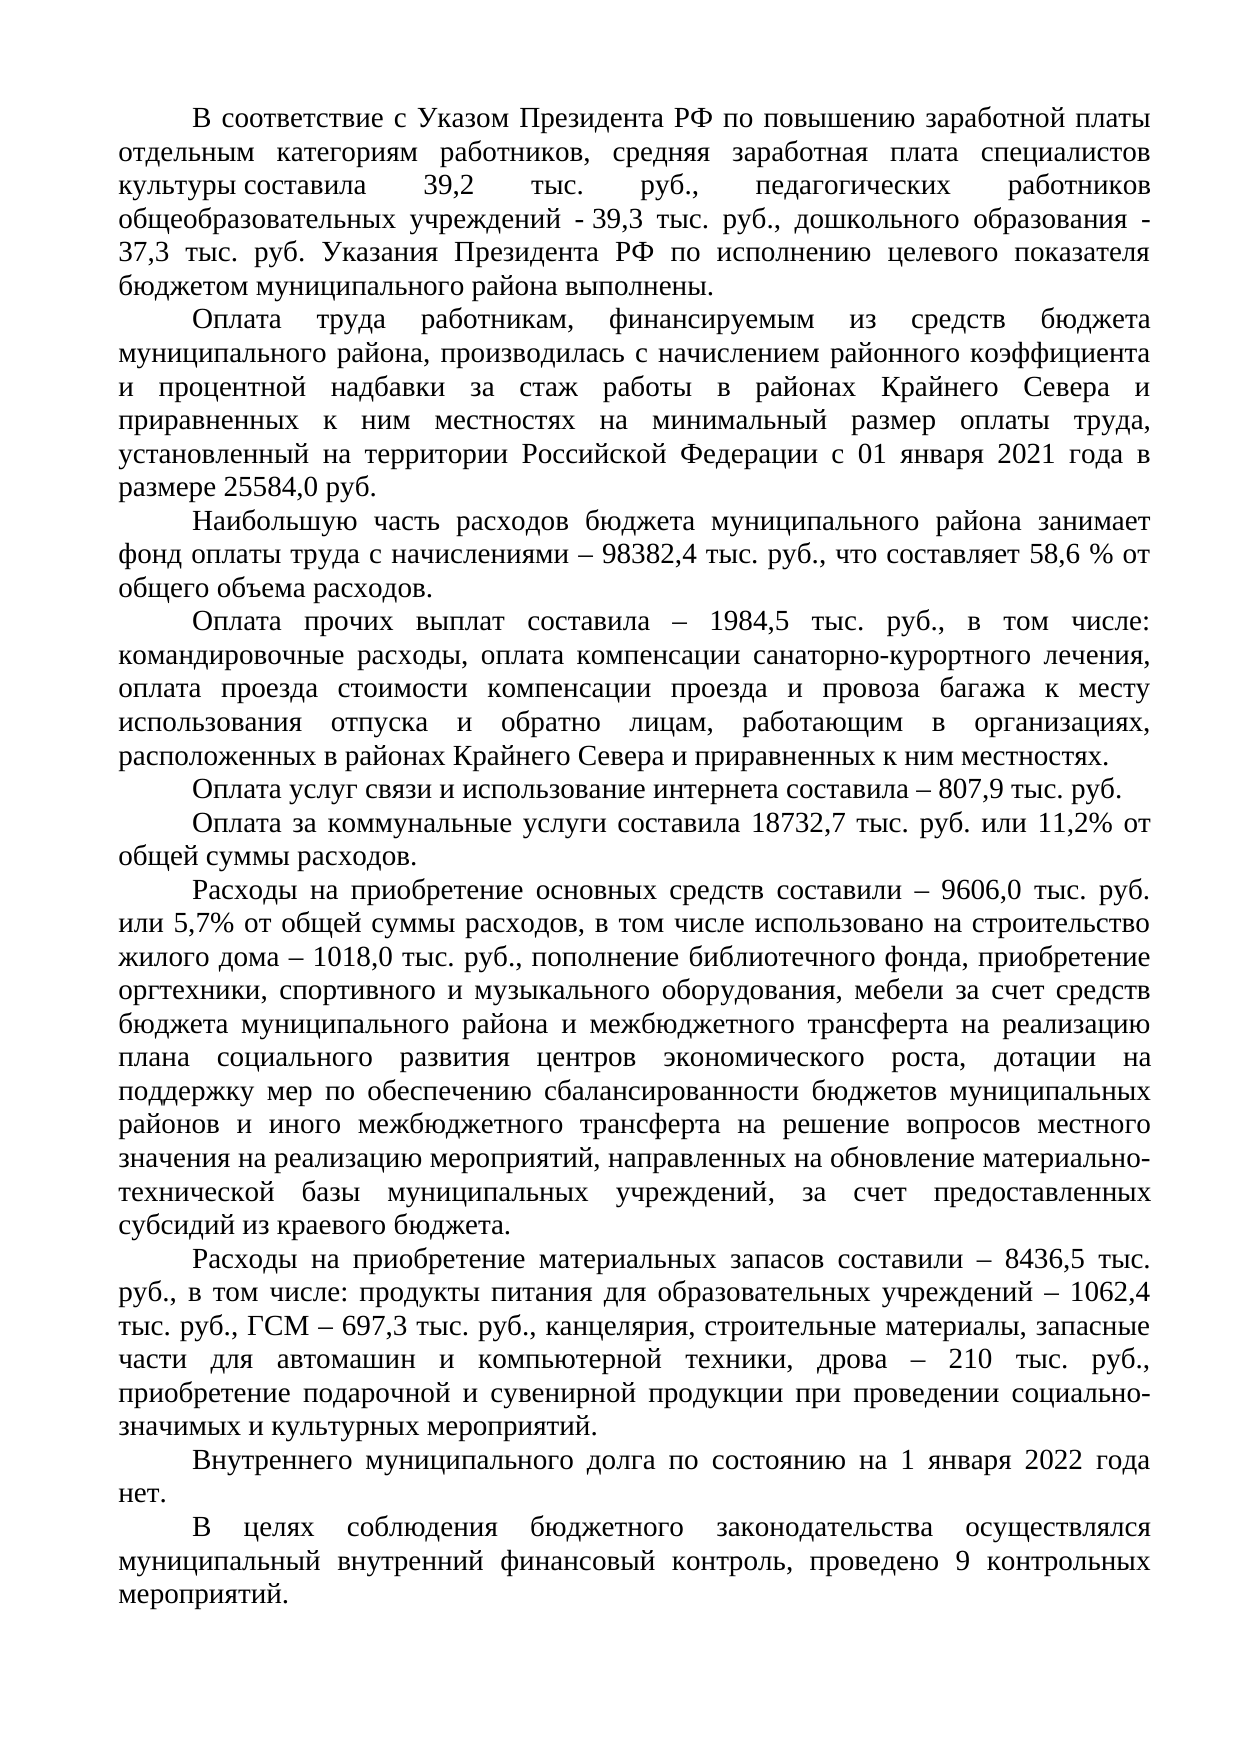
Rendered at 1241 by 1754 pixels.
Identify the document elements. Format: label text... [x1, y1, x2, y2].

text Расходы на приобретение основных средств составили – 9606,0 тыс. руб. или 5,7% от общей суммы расходов, в том числе использовано на строительство жилого дома – 1018,0 тыс. руб., пополнение библиотечного фонда, приобретение оргтехники, спортивного и музыкального оборудования, мебели за счет средств бюджета муниципального района и межбюджетного трансферта на реализацию плана социального развития центров экономического роста, дотации на поддержку мер по обеспечению сбалансированности бюджетов муниципальных районов и иного межбюджетного трансферта на решение вопросов местного значения на реализацию мероприятий, направленных на обновление материально-технической базы муниципальных учреждений, за счет предоставленных субсидий из краевого бюджета. [118, 872, 1152, 1241]
text В целях соблюдения бюджетного законодательства осуществлялся муниципальный внутренний финансовый контроль, проведено 9 контрольных мероприятий. [118, 1509, 1152, 1610]
text Расходы на приобретение материальных запасов составили – 8436,5 тыс. руб., в том числе: продукты питания для образовательных учреждений – 1062,4 тыс. руб., ГСМ – 697,3 тыс. руб., канцелярия, строительные материалы, запасные части для автомашин и компьютерной техники, дрова – 210 тыс. руб., приобретение подарочной и сувенирной продукции при проведении социально-значимых и культурных мероприятий. [118, 1241, 1152, 1442]
text Наибольшую часть расходов бюджета муниципального района занимает фонд оплаты труда с начислениями – 98382,4 тыс. руб., что составляет 58,6 % от общего объема расходов. [118, 503, 1152, 603]
text Внутреннего муниципального долга по состоянию на 1 января 2022 года нет. [118, 1442, 1152, 1509]
text Оплата за коммунальные услуги составила 18732,7 тыс. руб. или 11,2% от общей суммы расходов. [118, 805, 1152, 872]
text Оплата прочих выплат составила – 1984,5 тыс. руб., в том числе: командировочные расходы, оплата компенсации санаторно-курортного лечения, оплата проезда стоимости компенсации проезда и провоза багажа к месту использования отпуска и обратно лицам, работающим в организациях, расположенных в районах Крайнего Севера и приравненных к ним местностях. [118, 603, 1152, 771]
text В соответствие с Указом Президента РФ по повышению заработной платы отдельным категориям работников, средняя заработная плата специалистов культуры составила 39,2 тыс. руб., педагогических работников общеобразовательных учреждений - 39,3 тыс. руб., дошкольного образования - 37,3 тыс. руб. Указания Президента РФ по исполнению целевого показателя бюджетом муниципального района выполнены. [118, 100, 1152, 302]
text Оплата услуг связи и использование интернета составила – 807,9 тыс. руб. [118, 771, 1152, 805]
text Оплата труда работникам, финансируемым из средств бюджета муниципального района, производилась с начислением районного коэффициента и процентной надбавки за стаж работы в районах Крайнего Севера и приравненных к ним местностях на минимальный размер оплаты труда, установленный на территории Российской Федерации с 01 января 2021 года в размере 25584,0 руб. [118, 302, 1152, 503]
